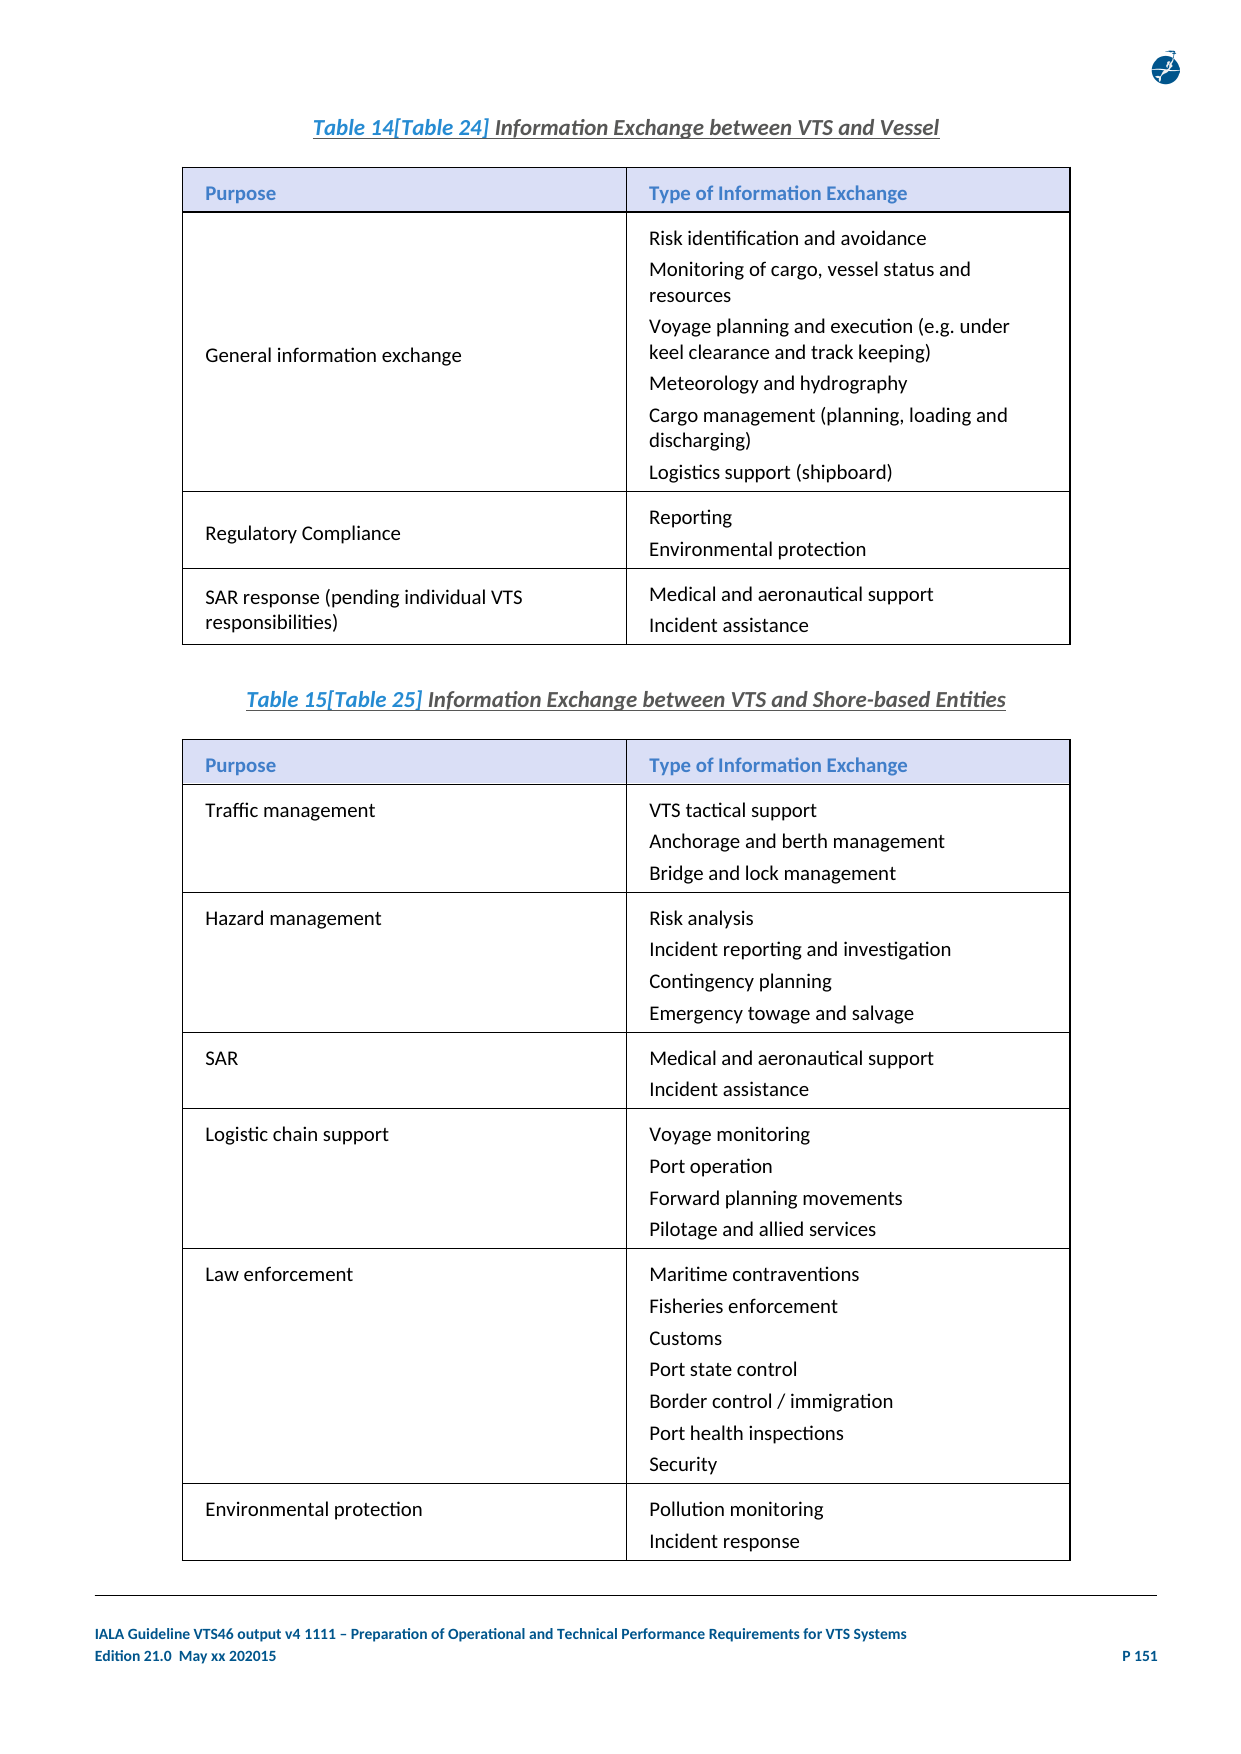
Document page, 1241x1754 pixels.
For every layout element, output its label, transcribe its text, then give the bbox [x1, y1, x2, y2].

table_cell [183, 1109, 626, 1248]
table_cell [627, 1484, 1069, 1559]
picture [1120, 0, 1239, 119]
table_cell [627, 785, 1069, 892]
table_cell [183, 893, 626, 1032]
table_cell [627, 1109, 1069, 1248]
text Information Exchange between VTS and Vessel [94, 113, 1157, 142]
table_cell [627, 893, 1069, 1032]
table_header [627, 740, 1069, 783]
text Information Exchange between VTS and Shore-based Entities [94, 686, 1157, 714]
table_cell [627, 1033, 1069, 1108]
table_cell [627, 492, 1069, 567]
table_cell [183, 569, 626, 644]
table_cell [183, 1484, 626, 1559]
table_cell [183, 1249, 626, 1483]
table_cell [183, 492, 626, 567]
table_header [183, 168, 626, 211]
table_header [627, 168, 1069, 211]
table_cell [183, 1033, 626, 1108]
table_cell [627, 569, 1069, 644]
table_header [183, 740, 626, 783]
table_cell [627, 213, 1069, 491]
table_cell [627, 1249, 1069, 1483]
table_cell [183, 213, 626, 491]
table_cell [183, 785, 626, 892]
